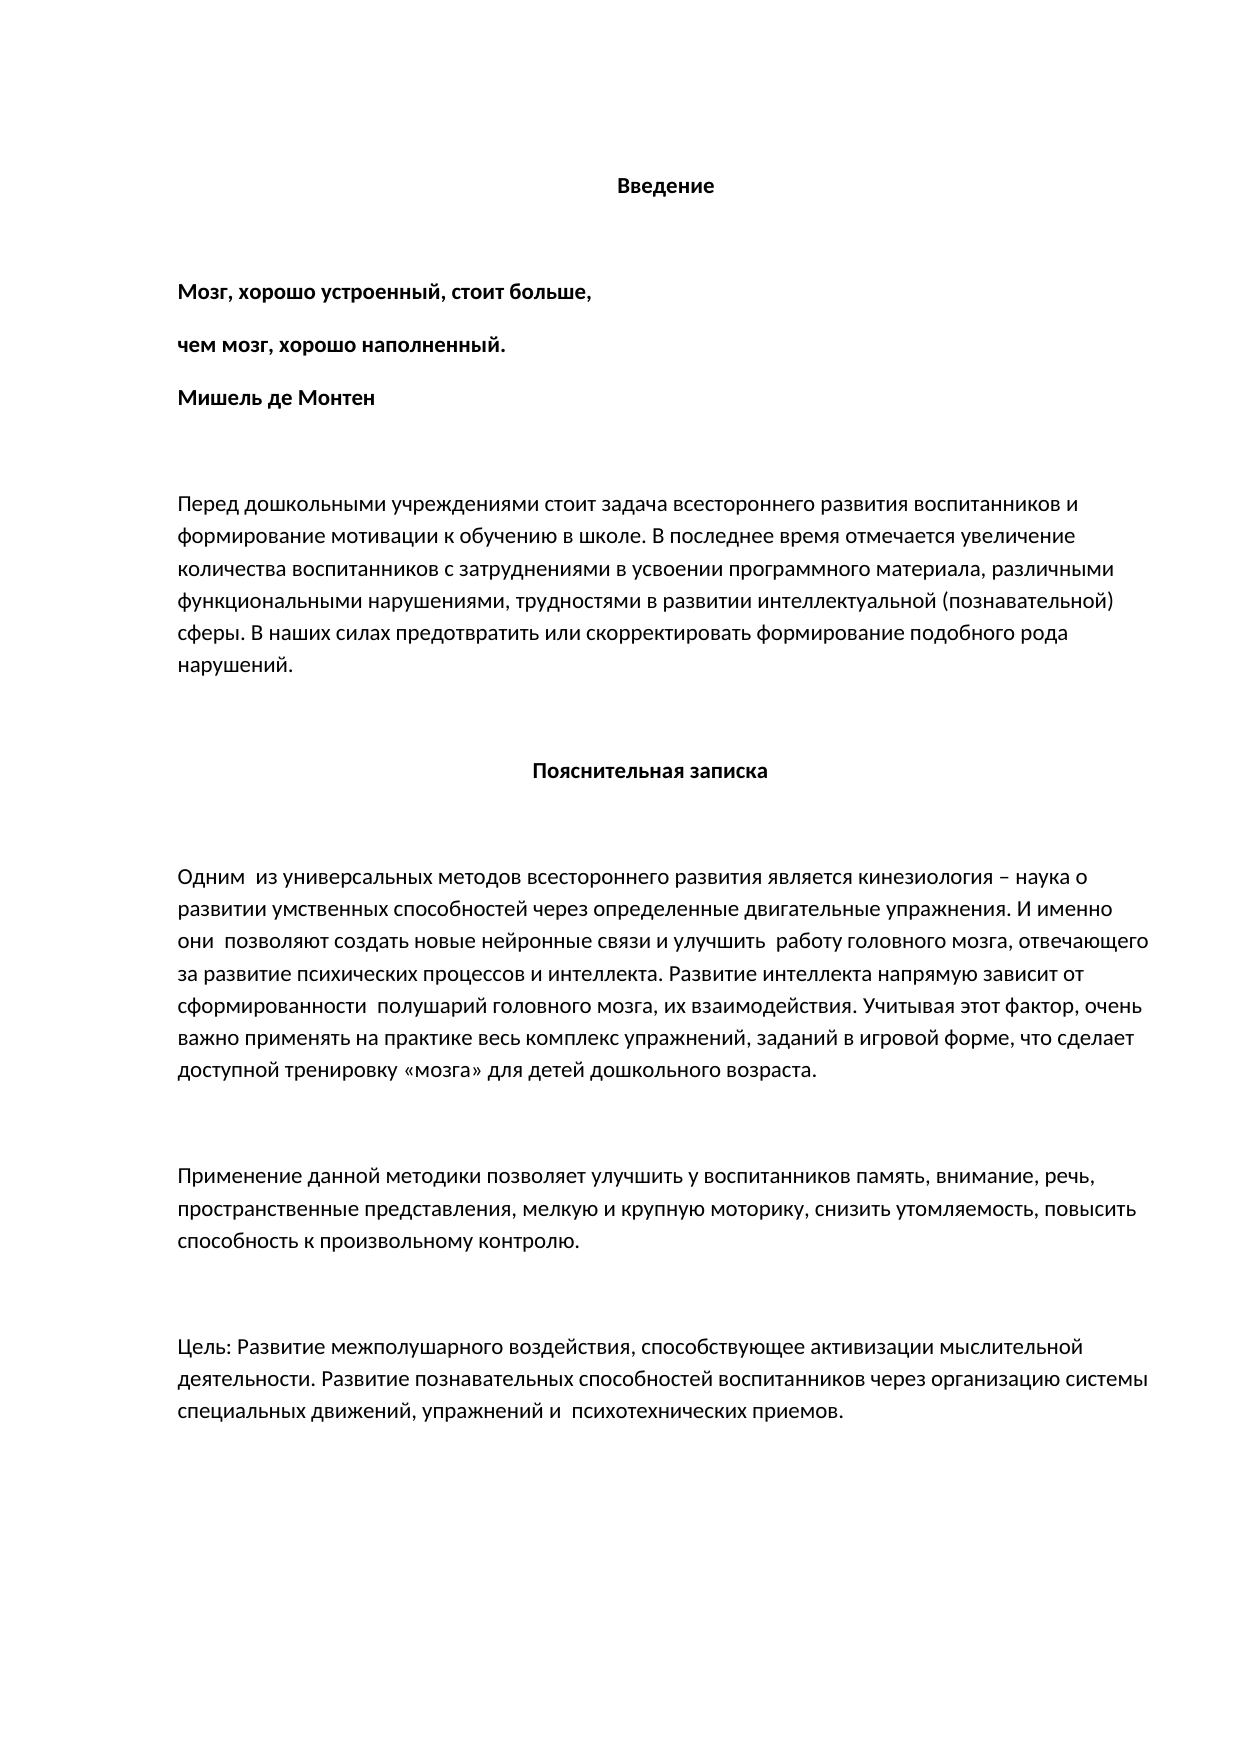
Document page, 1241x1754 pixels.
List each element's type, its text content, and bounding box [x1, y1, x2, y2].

text чем мозг, хорошо наполненный. [177, 330, 1152, 358]
text Мишель де Монтен [177, 383, 1152, 411]
text Одним из универсальных методов всестороннего развития является кинезиология – наука о развитии умственных способностей через определенные двигательные упражнения. И именно они позволяют создать новые нейронные связи и улучшить работу головного мозга, отвечающего за развитие психических процессов и интеллекта. Развитие интеллекта напрямую зависит от сформированности полушарий головного мозга, их взаимодействия. Учитывая этот фактор, очень важно применять на практике весь комплекс упражнений, заданий в игровой форме, что сделает доступной тренировку «мозга» для детей дошкольного возраста. [177, 862, 1152, 1083]
text Введение [177, 171, 1152, 199]
text Пояснительная записка [177, 756, 1152, 784]
text Цель: Развитие межполушарного воздействия, способствующее активизации мыслительной деятельности. Развитие познавательных способностей воспитанников через организацию системы специальных движений, упражнений и психотехнических приемов. [177, 1332, 1152, 1424]
text Перед дошкольными учреждениями стоит задача всестороннего развития воспитанников и формирование мотивации к обучению в школе. В последнее время отмечается увеличение количества воспитанников с затруднениями в усвоении программного материала, различными функциональными нарушениями, трудностями в развитии интеллектуальной (познавательной) сферы. В наших силах предотвратить или скорректировать формирование подобного рода нарушений. [177, 489, 1152, 678]
text Мозг, хорошо устроенный, стоит больше, [177, 277, 1152, 305]
text Применение данной методики позволяет улучшить у воспитанников память, внимание, речь, пространственные представления, мелкую и крупную моторику, снизить утомляемость, повысить способность к произвольному контролю. [177, 1161, 1152, 1254]
